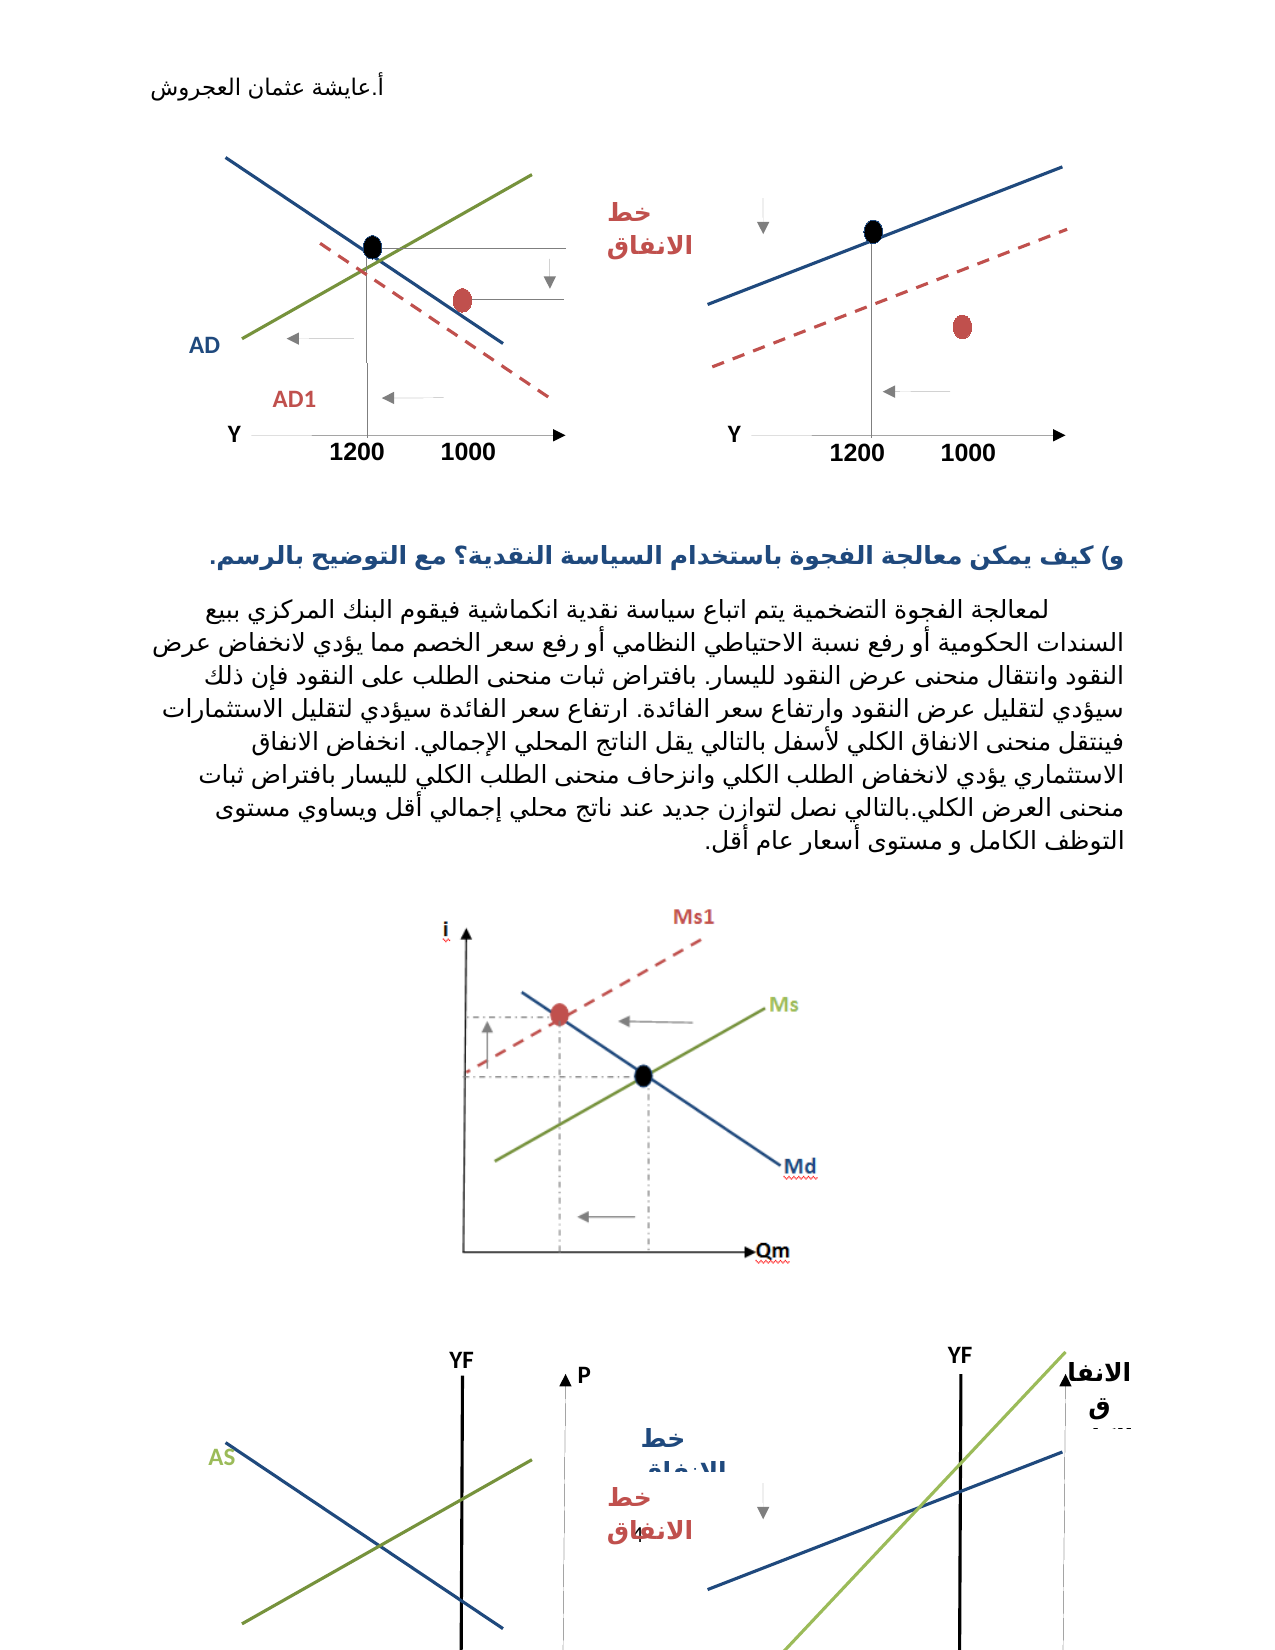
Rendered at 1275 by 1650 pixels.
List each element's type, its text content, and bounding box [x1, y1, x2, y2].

text لمعالجة الفجوة التضخمية يتم اتباع سياسة نقدية انكماشية فيقوم البنك المركزي ببيع السندات الحكومية أو رفع نسبة الاحتياطي النظامي أو رفع سعر الخصم مما يؤدي لانخفاض عرض النقود وانتقال منحنى عرض النقود لليسار. بافتراض ثبات منحنى الطلب على النقود فإن ذلك سيؤدي لتقليل عرض النقود وارتفاع سعر الفائدة. ارتفاع سعر الفائدة سيؤدي لتقليل الاستثمارات فينتقل منحنى الانفاق الكلي لأسفل بالتالي يقل الناتج المحلي الإجمالي. انخفاض الانفاق الاستثماري يؤدي لانخفاض الطلب الكلي وانزحاف منحنى الطلب الكلي لليسار بافتراض ثبات منحنى العرض الكلي.بالتالي نصل لتوازن جديد عند ناتج محلي إجمالي أقل ويساوي مستوى التوظف الكامل و مستوى أسعار عام أقل. [150, 595, 1125, 854]
text و) كيف يمكن معالجة الفجوة باستخدام السياسة النقدية؟ مع التوضيح بالرسم. [150, 541, 1125, 569]
picture [422, 879, 853, 1299]
